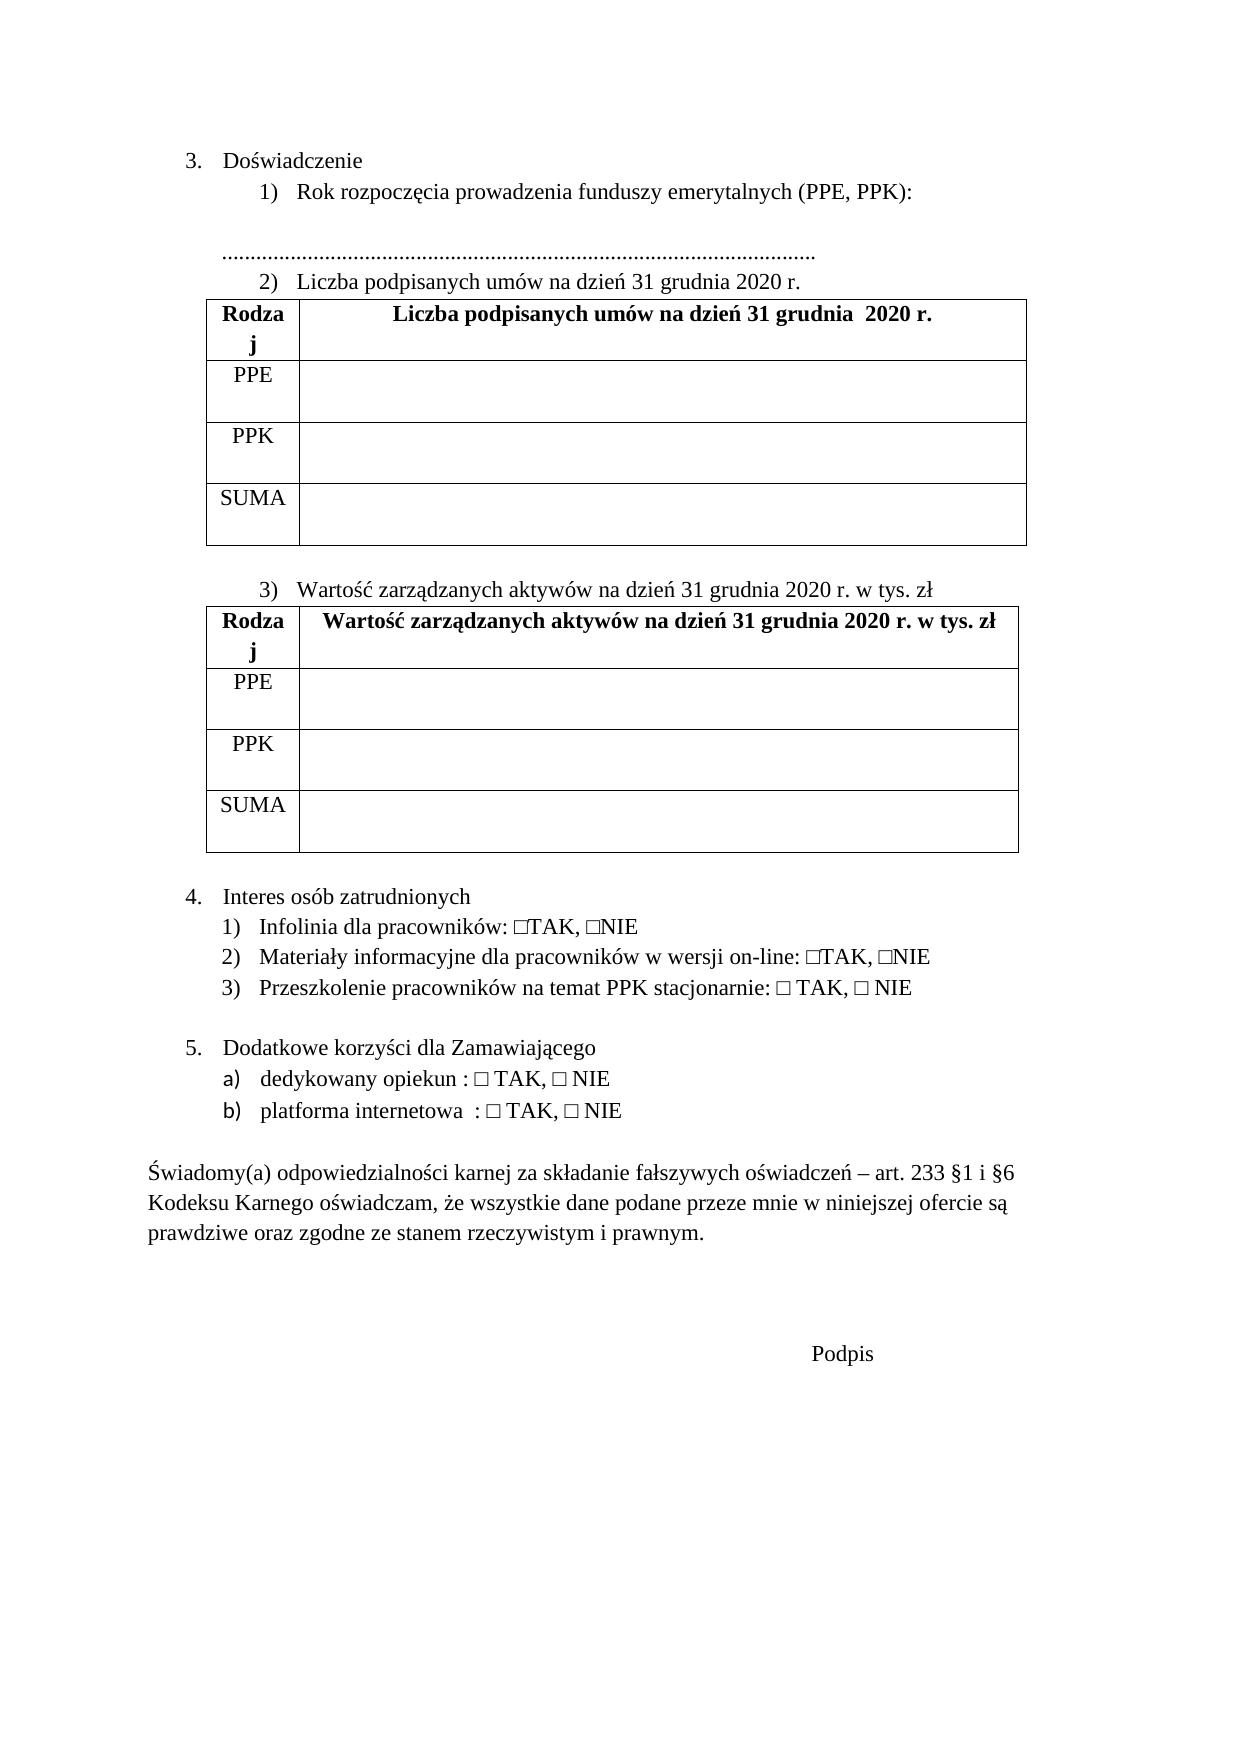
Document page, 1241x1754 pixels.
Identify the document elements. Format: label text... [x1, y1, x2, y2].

table_cell PPK [207, 730, 299, 790]
list Liczba podpisanych umów na dzień 31 grudnia 2020 r. [259, 268, 1093, 295]
text Świadomy(a) odpowiedzialności karnej za składanie fałszywych oświadczeń – art. 233 §1 i §6 Kodeksu Karnego oświadczam, że wszystkie dane podane przeze mnie w niniejszej ofercie są prawdziwe oraz zgodne ze stanem rzeczywistym i prawnym. [148, 1159, 1093, 1246]
table_cell [300, 730, 1018, 790]
list Przeszkolenie pracowników na temat PPK stacjonarnie: □ TAK, □ NIE [221, 974, 1093, 1000]
list dedykowany opiekun : □ TAK, □ NIE [223, 1064, 1093, 1092]
text Podpis [148, 1340, 1093, 1366]
table_header Liczba podpisanych umów na dzień 31 grudnia 2020 r. [300, 300, 1026, 360]
table_cell PPE [207, 669, 299, 729]
table_cell [300, 669, 1018, 729]
list Doświadczenie [185, 148, 1093, 174]
table_header Rodzaj [207, 607, 299, 667]
table_cell SUMA [207, 791, 299, 852]
table_cell [300, 484, 1026, 544]
table_cell [300, 423, 1026, 483]
table_cell [300, 361, 1026, 422]
list Wartość zarządzanych aktywów na dzień 31 grudnia 2020 r. w tys. zł [259, 576, 1093, 602]
list platforma internetowa : □ TAK, □ NIE [223, 1096, 1093, 1124]
table_cell SUMA [207, 484, 299, 544]
table_cell [300, 791, 1018, 852]
list Materiały informacyjne dla pracowników w wersji on-line: □TAK, □NIE [221, 943, 1093, 970]
list Interes osób zatrudnionych [185, 883, 1093, 909]
list Rok rozpoczęcia prowadzenia funduszy emerytalnych (PPE, PPK): [259, 178, 1093, 204]
table_header Wartość zarządzanych aktywów na dzień 31 grudnia 2020 r. w tys. zł [300, 607, 1018, 667]
table_cell PPK [207, 423, 299, 483]
table_cell PPE [207, 361, 299, 422]
list Infolinia dla pracowników: □TAK, □NIE [221, 913, 1093, 939]
table_header Rodzaj [207, 300, 299, 360]
text ........................................................................................................ [148, 238, 1093, 264]
list Dodatkowe korzyści dla Zamawiającego [185, 1034, 1093, 1060]
